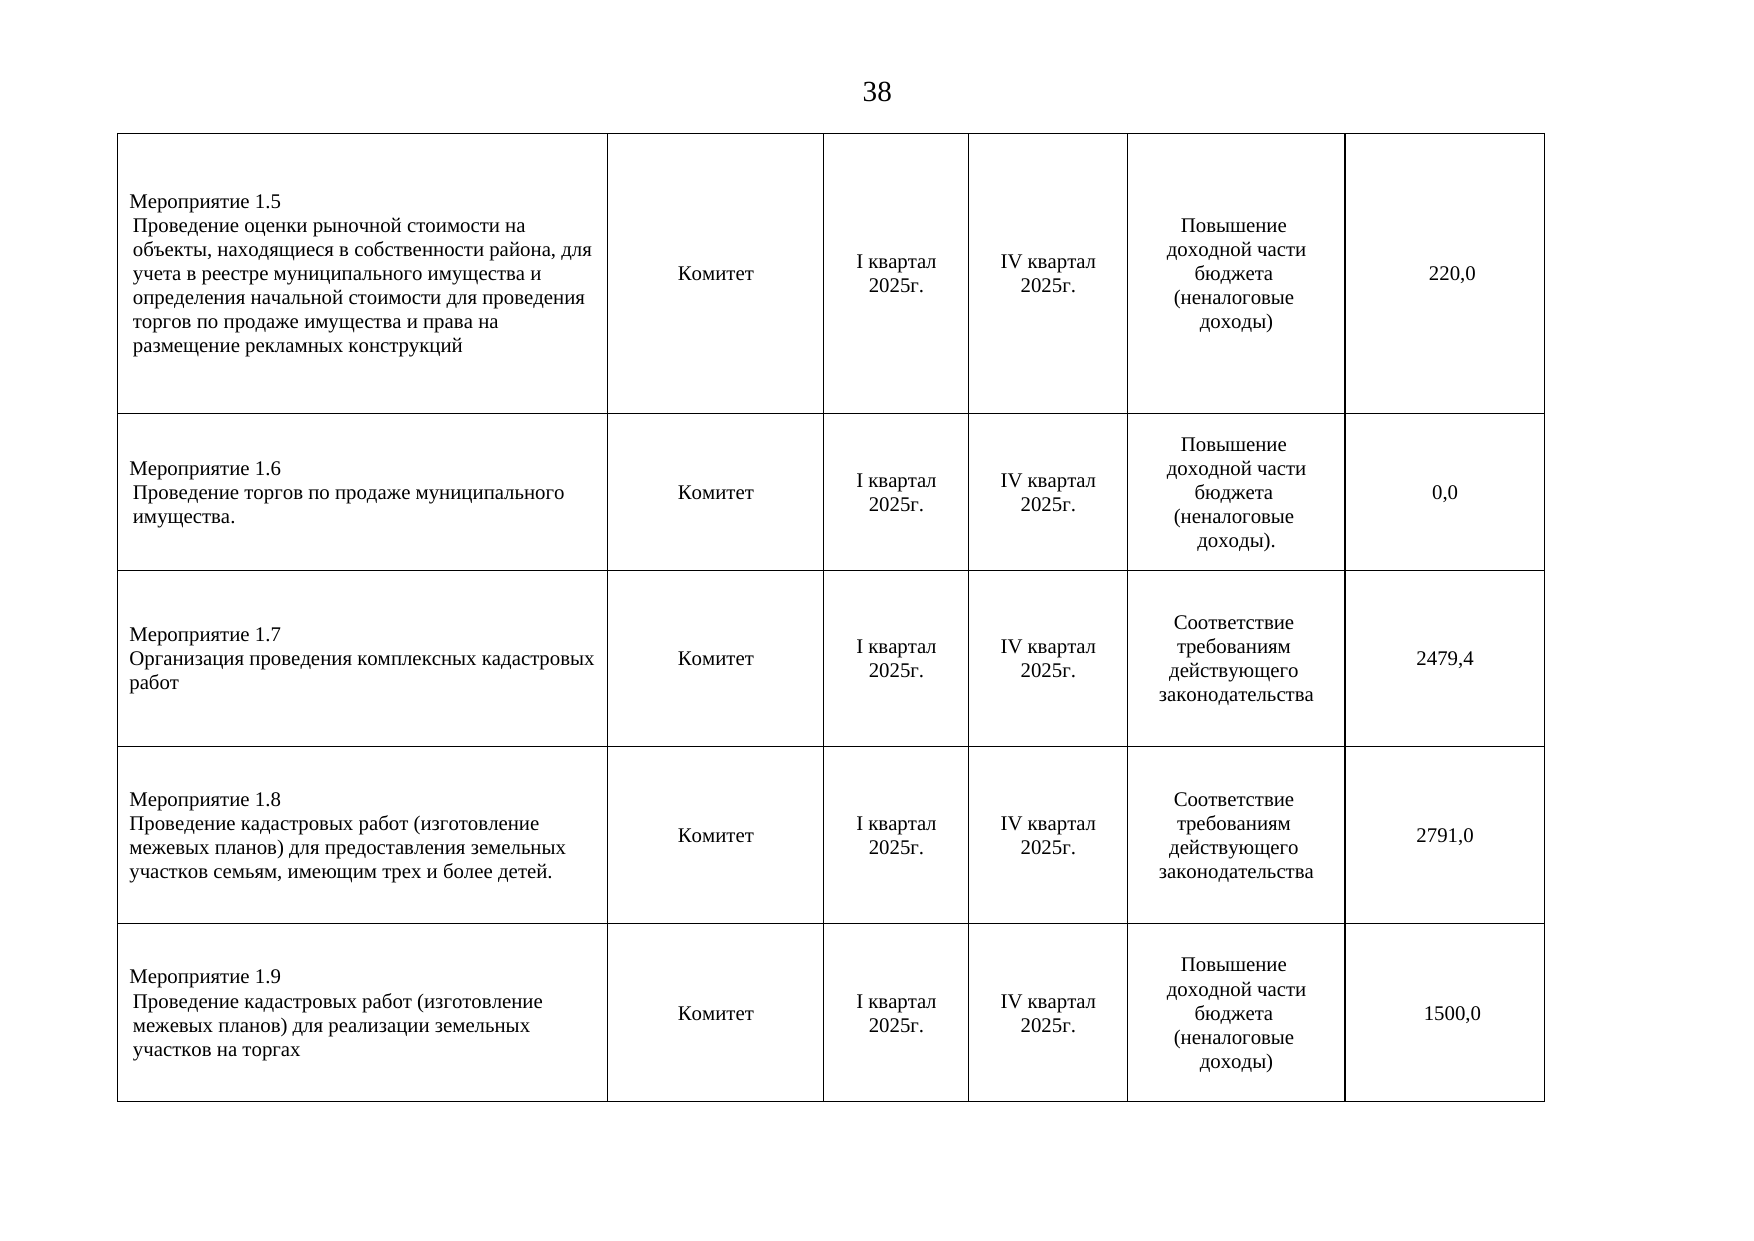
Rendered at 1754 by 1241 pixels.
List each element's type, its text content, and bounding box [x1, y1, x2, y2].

table_cell Мероприятие 1.8 Проведение кадастровых работ (изготовление межевых планов) для предоставления земельных участков семьям, имеющим трех и более детей. [118, 747, 607, 923]
table_cell Комитет [608, 571, 823, 746]
table_cell 1500,0 [1346, 924, 1544, 1101]
table_cell IV квартал 2025г. [969, 134, 1127, 413]
table_cell IV квартал 2025г. [969, 924, 1127, 1101]
table_cell Мероприятие 1.5 Проведение оценки рыночной стоимости на объекты, находящиеся в собственности района, для учета в реестре муниципального имущества и определения начальной стоимости для проведения торгов по продаже имущества и права на размещение рекламных конструкций [118, 134, 607, 413]
table_cell Мероприятие 1.7 Организация проведения комплексных кадастровых работ [118, 571, 607, 746]
table_cell Соответствие требованиям действующего законодательства [1128, 747, 1344, 923]
table_cell Повышение доходной части бюджета (неналоговые доходы) [1128, 134, 1344, 413]
table_cell 2479,4 [1346, 571, 1544, 746]
table_cell 2791,0 [1346, 747, 1544, 923]
table_cell IV квартал 2025г. [969, 747, 1127, 923]
table_cell Мероприятие 1.6 Проведение торгов по продаже муниципального имущества. [118, 414, 607, 570]
table_cell Повышение доходной части бюджета (неналоговые доходы). [1128, 414, 1344, 570]
table_cell Комитет [608, 134, 823, 413]
table_cell Повышение доходной части бюджета (неналоговые доходы) [1128, 924, 1344, 1101]
table_cell I квартал 2025г. [824, 571, 968, 746]
table_cell Мероприятие 1.9 Проведение кадастровых работ (изготовление межевых планов) для реализации земельных участков на торгах [118, 924, 607, 1101]
table_cell I квартал 2025г. [824, 747, 968, 923]
table_cell 0,0 [1346, 414, 1544, 570]
table_cell Комитет [608, 747, 823, 923]
table_cell I квартал 2025г. [824, 924, 968, 1101]
table_cell I квартал 2025г. [824, 134, 968, 413]
table_cell IV квартал 2025г. [969, 571, 1127, 746]
table_cell Комитет [608, 924, 823, 1101]
table_cell I квартал 2025г. [824, 414, 968, 570]
table_cell 220,0 [1346, 134, 1544, 413]
table_cell Комитет [608, 414, 823, 570]
table_cell Соответствие требованиям действующего законодательства [1128, 571, 1344, 746]
table_cell IV квартал 2025г. [969, 414, 1127, 570]
